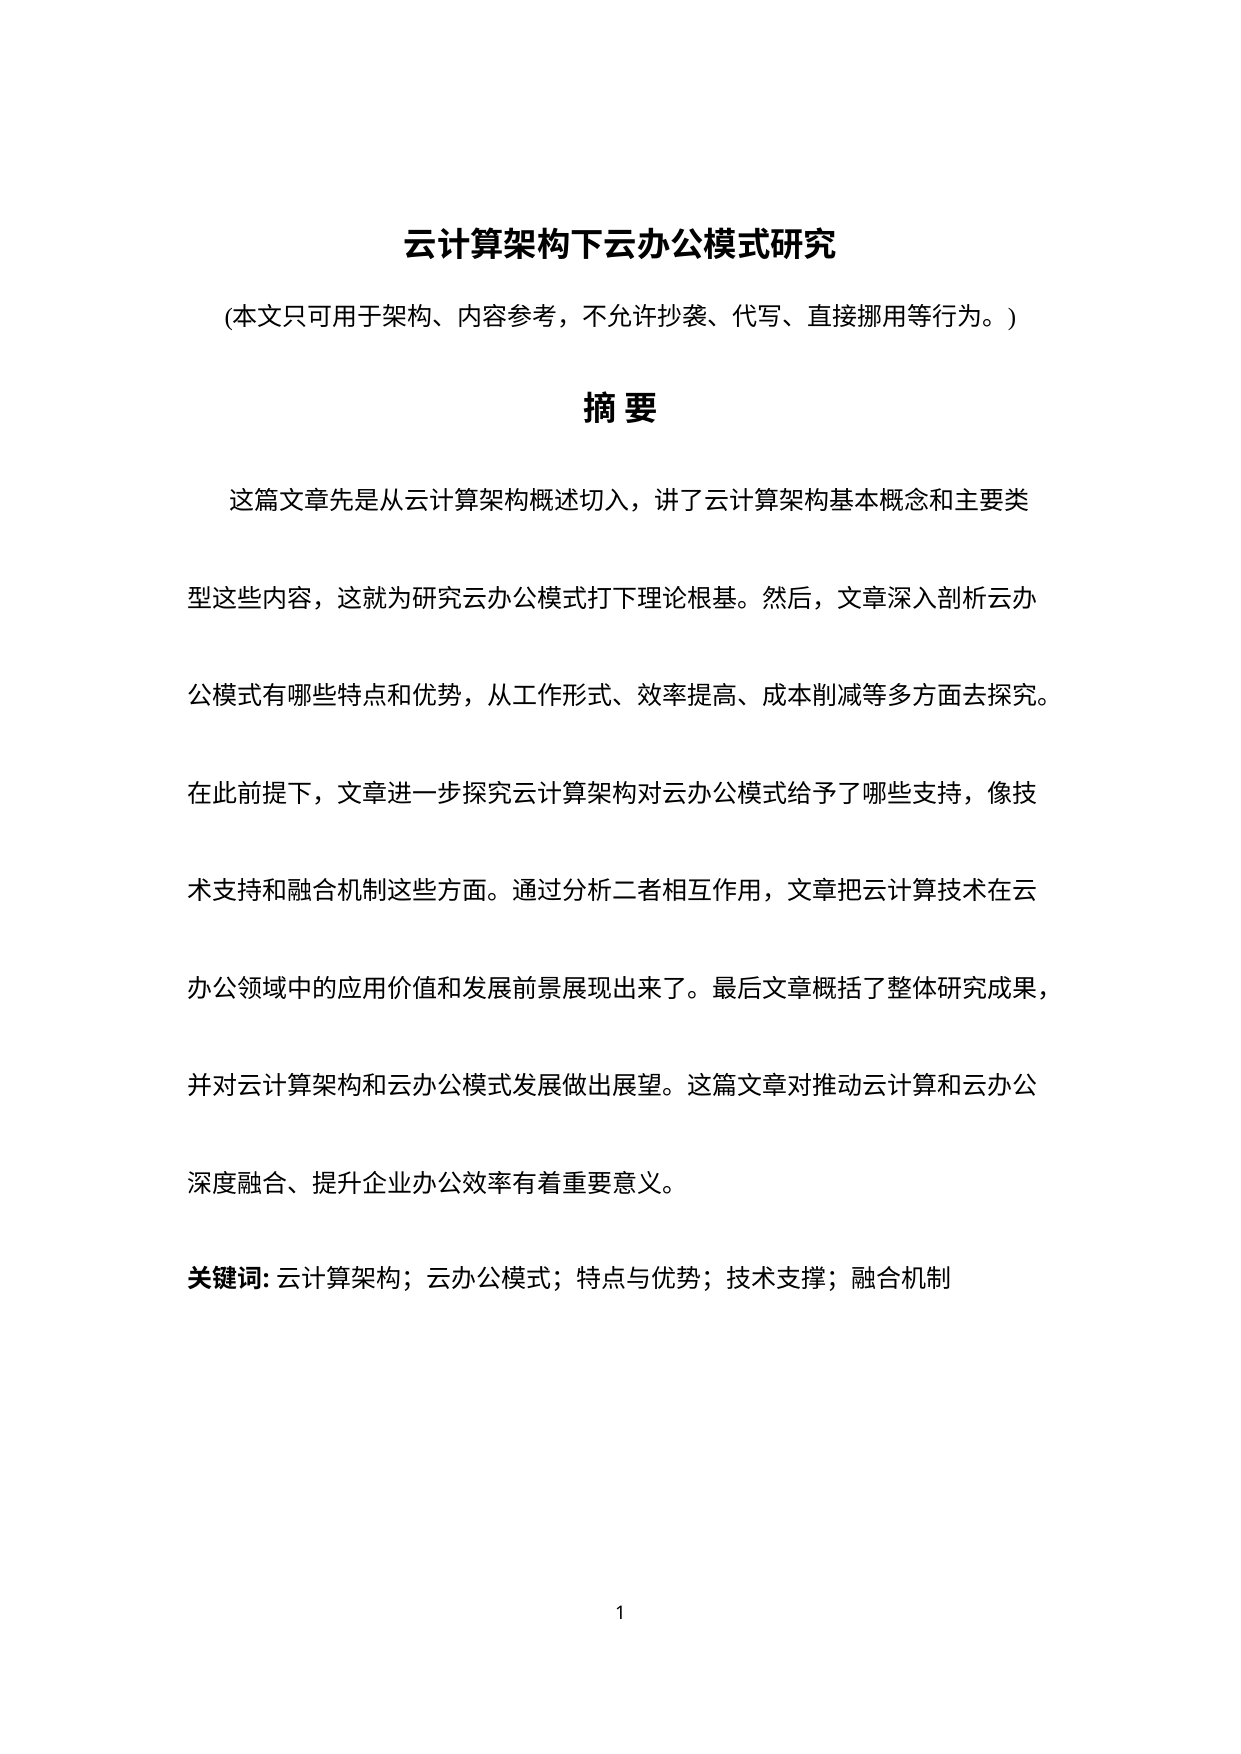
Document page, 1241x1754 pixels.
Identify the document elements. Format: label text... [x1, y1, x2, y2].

text 关键词: 云计算架构；云办公模式；特点与优势；技术支撑；融合机制 [187, 1244, 1053, 1309]
text 这篇文章先是从云计算架构概述切入，讲了云计算架构基本概念和主要类型这些内容，这就为研究云办公模式打下理论根基。然后，文章深入剖析云办公模式有哪些特点和优势，从工作形式、效率提高、成本削减等多方面去探究。在此前提下，文章进一步探究云计算架构对云办公模式给予了哪些支持，像技术支持和融合机制这些方面。通过分析二者相互作用，文章把云计算技术在云办公领域中的应用价值和发展前景展现出来了。最后文章概括了整体研究成果，并对云计算架构和云办公模式发展做出展望。这篇文章对推动云计算和云办公深度融合、提升企业办公效率有着重要意义。 [187, 466, 1053, 1214]
text (本文只可用于架构、内容参考，不允许抄袭、代写、直接挪用等行为。) [187, 282, 1053, 347]
subtitle 云计算架构下云办公模式研究 [187, 210, 1053, 275]
text 摘 要 [187, 373, 1053, 438]
